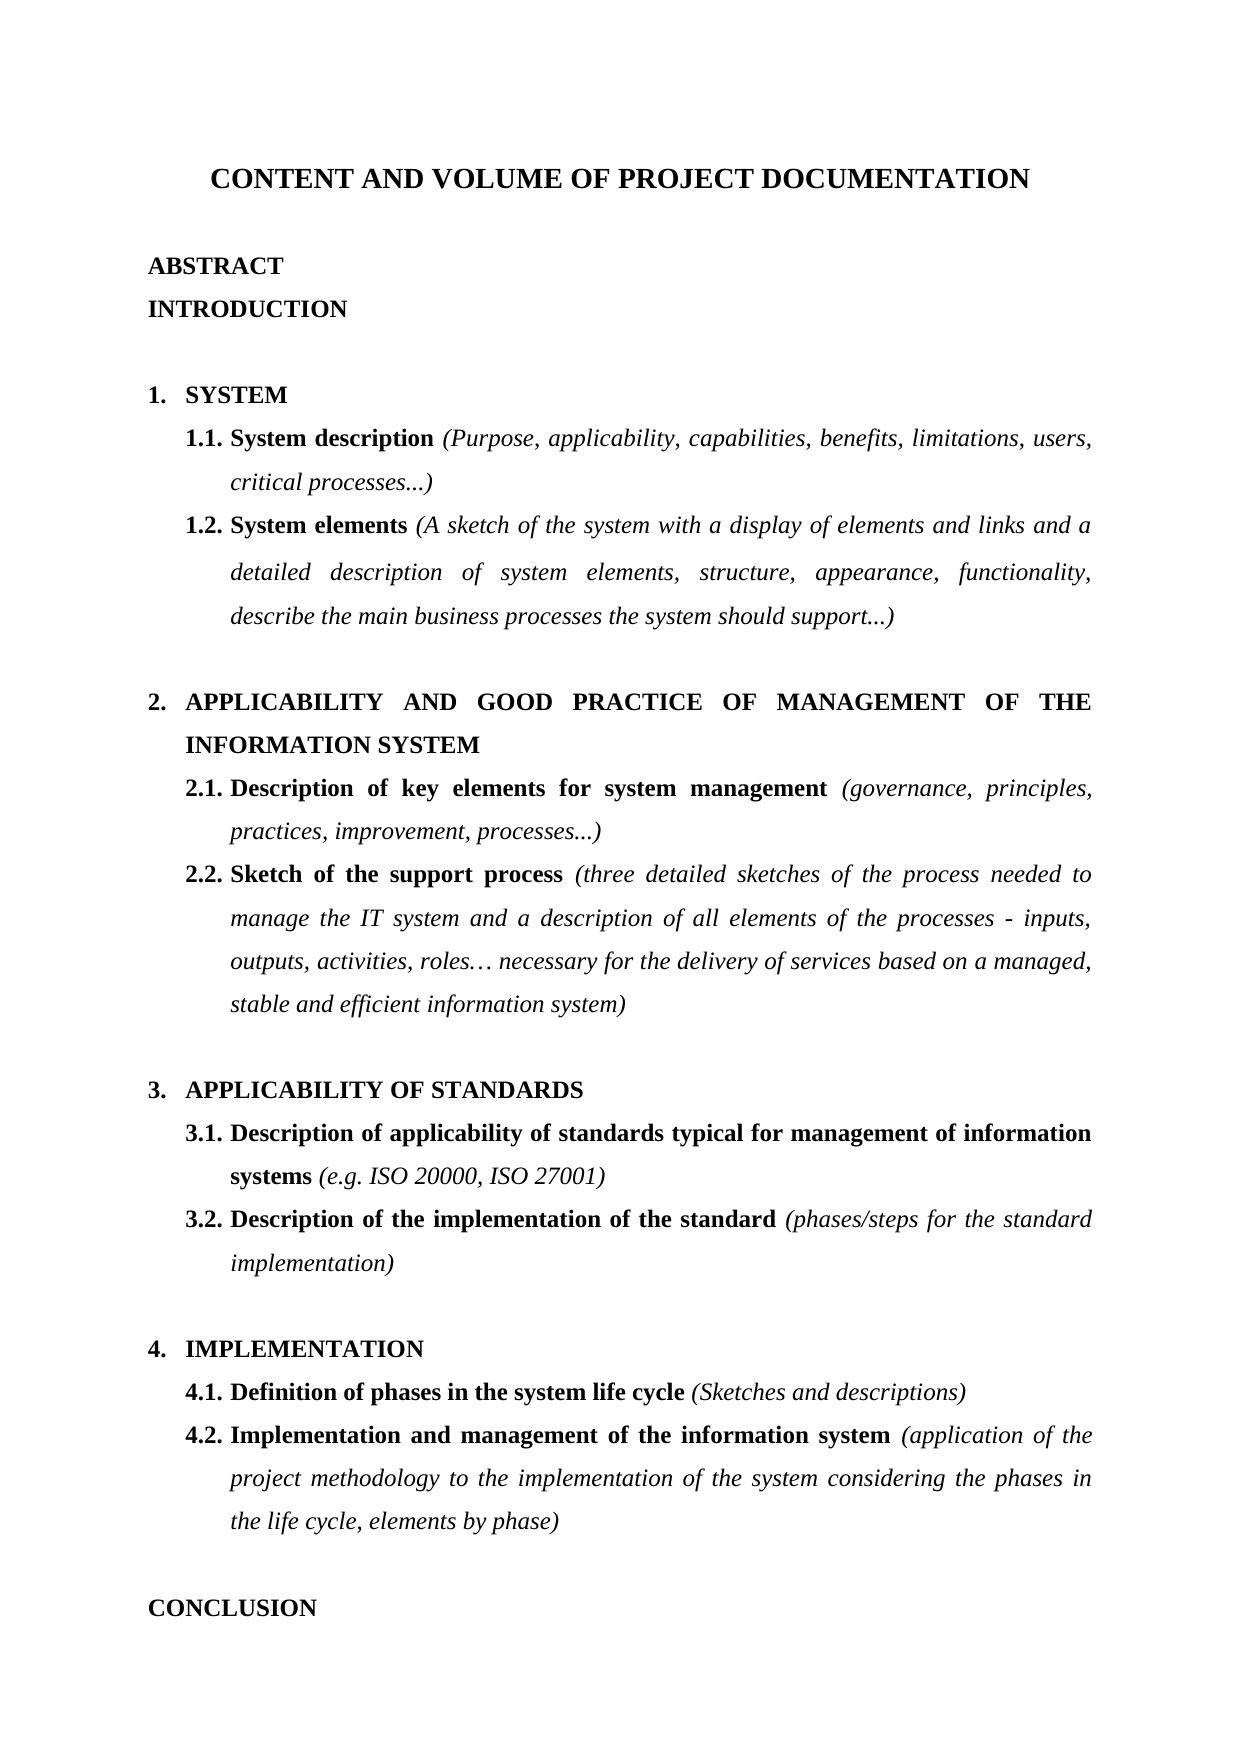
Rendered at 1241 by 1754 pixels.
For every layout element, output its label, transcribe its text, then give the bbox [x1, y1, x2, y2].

subtitle SYSTEM [148, 380, 1092, 409]
subtitle IMPLEMENTATION [148, 1334, 1092, 1363]
subtitle INTRODUCTION [148, 294, 1092, 323]
subtitle Description of applicability of standards typical for management of information systems (e.g. ISO 20000, ISO 27001) [185, 1118, 1092, 1190]
subtitle Sketch of the support process (three detailed sketches of the process needed to manage the IT system and a description of all elements of the processes - inputs, outputs, activities, roles… necessary for the delivery of services based on a managed, stable and efficient information system) [185, 859, 1092, 1018]
subtitle System description (Purpose, applicability, capabilities, benefits, limitations, users, critical processes...) [185, 423, 1092, 495]
subtitle Description of the implementation of the standard (phases/steps for the standard implementation) [185, 1204, 1092, 1276]
subtitle CONCLUSION [148, 1593, 1092, 1621]
subtitle APPLICABILITY OF STANDARDS [148, 1075, 1092, 1104]
subtitle ABSTRACT [148, 251, 1092, 280]
subtitle APPLICABILITY AND GOOD PRACTICE OF MANAGEMENT OF THE INFORMATION SYSTEM [148, 687, 1092, 759]
subtitle Implementation and management of the information system (application of the project methodology to the implementation of the system considering the phases in the life cycle, elements by phase) [185, 1420, 1092, 1535]
subtitle CONTENT AND VOLUME OF PROJECT DOCUMENTATION [148, 161, 1092, 195]
subtitle Definition of phases in the system life cycle (Sketches and descriptions) [185, 1377, 1092, 1406]
subtitle Description of key elements for system management (governance, principles, practices, improvement, processes...) [185, 773, 1092, 845]
subtitle System elements (A sketch of the system with a display of elements and links and a detailed description of system elements, structure, appearance, functionality, describe the main business processes the system should support...) [185, 510, 1092, 629]
